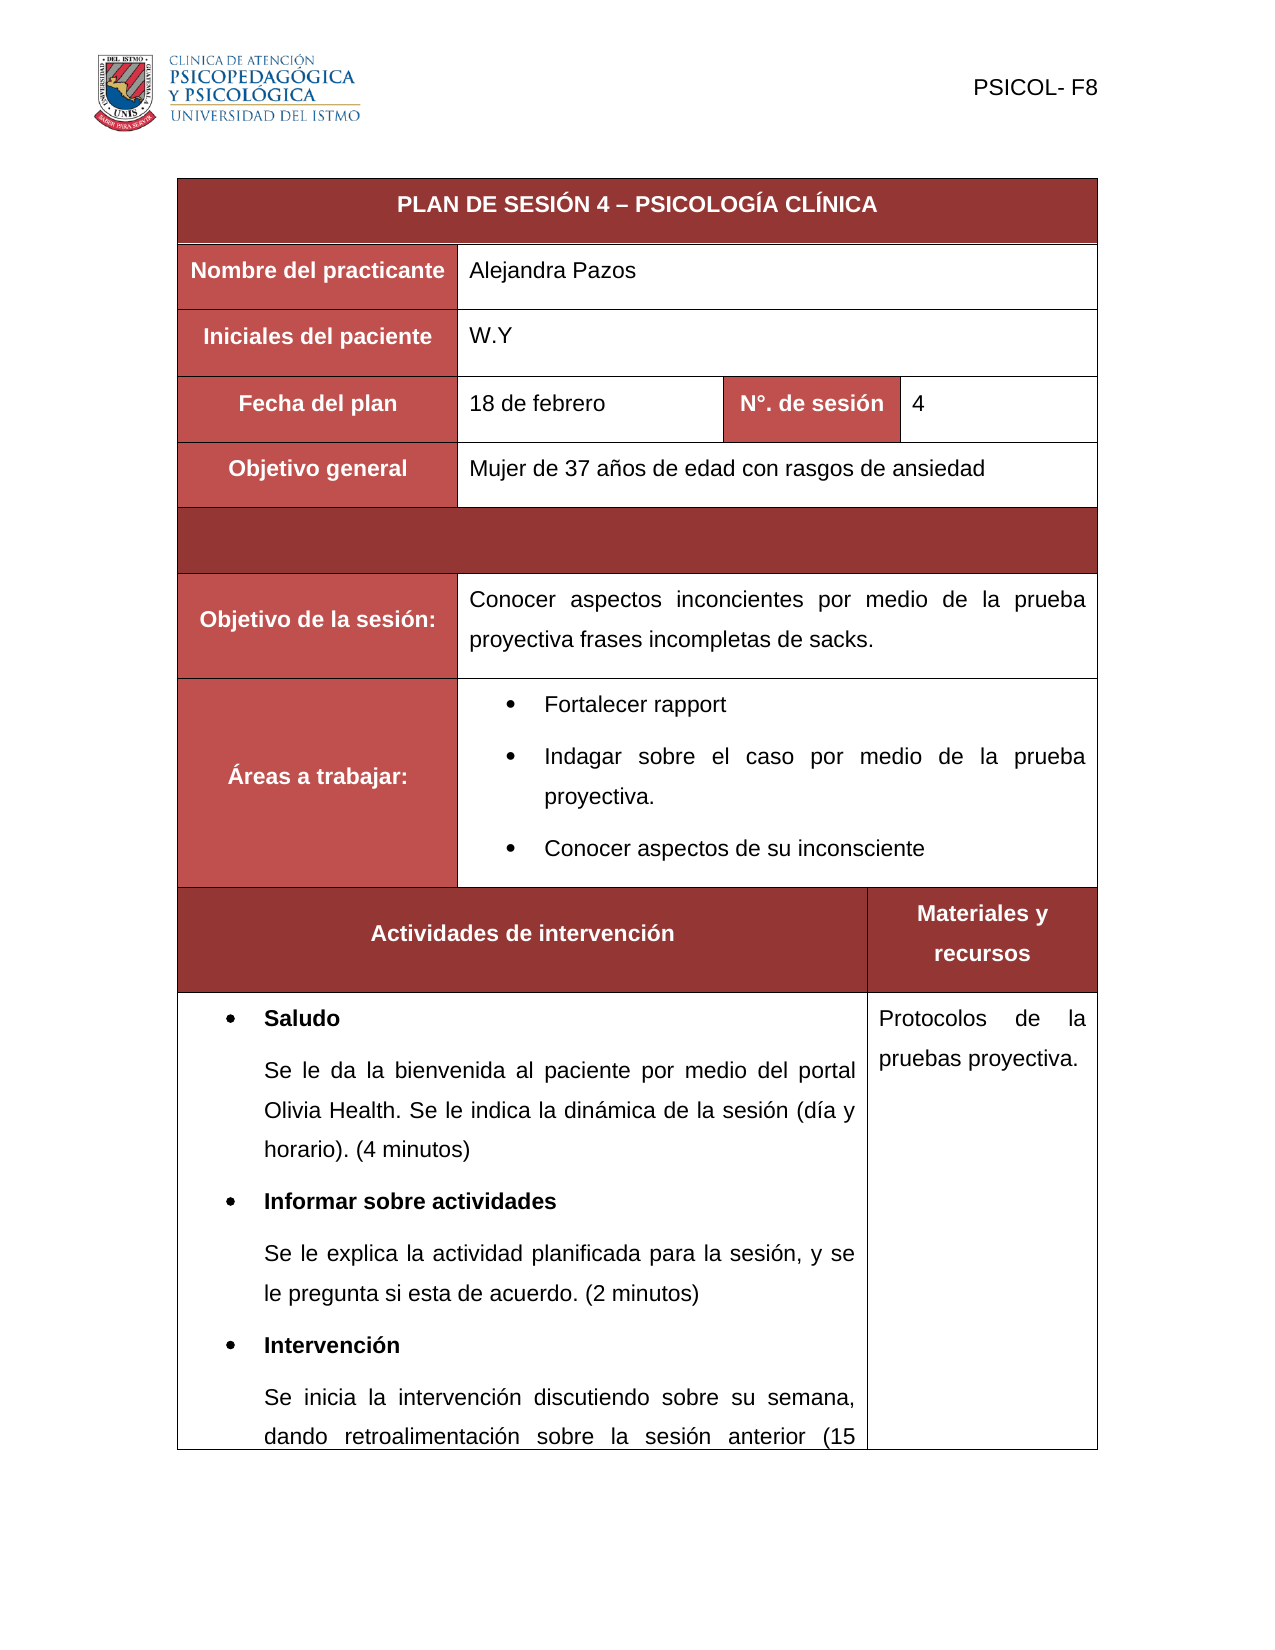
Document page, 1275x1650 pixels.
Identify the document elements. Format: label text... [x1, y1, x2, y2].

table_cell Fortalecer rapport Indagar sobre el caso por medio de la prueba proyectiva. Conocer aspectos de su inconsciente [458, 679, 1097, 887]
table_cell Objetivo de la sesión: [178, 574, 457, 678]
table_cell W.Y [458, 310, 1097, 376]
table_cell Áreas a trabajar: [178, 679, 457, 887]
table_cell 18 de febrero [458, 377, 723, 442]
table_cell Materiales y recursos [868, 888, 1097, 992]
table_cell Fecha del plan [178, 377, 457, 442]
table_cell Conocer aspectos inconcientes por medio de la prueba proyectiva frases incompletas de sacks. [458, 574, 1097, 678]
table_cell Actividades de intervención [178, 888, 867, 992]
table_cell 4 [901, 377, 1097, 442]
table_cell N°. de sesión [724, 377, 900, 442]
table_cell Mujer de 37 años de edad con rasgos de ansiedad [458, 443, 1097, 507]
table_cell Nombre del practicante [178, 245, 457, 309]
table_cell [178, 508, 1097, 573]
table_cell Iniciales del paciente [178, 310, 457, 376]
table_header PLAN DE SESIÓN 4 – PSICOLOGÍA CLÍNICA [178, 179, 1097, 243]
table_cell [178, 993, 867, 1449]
picture [42, 25, 422, 166]
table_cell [868, 993, 1097, 1449]
table_cell Alejandra Pazos [458, 245, 1097, 309]
table_cell Objetivo general [178, 443, 457, 507]
